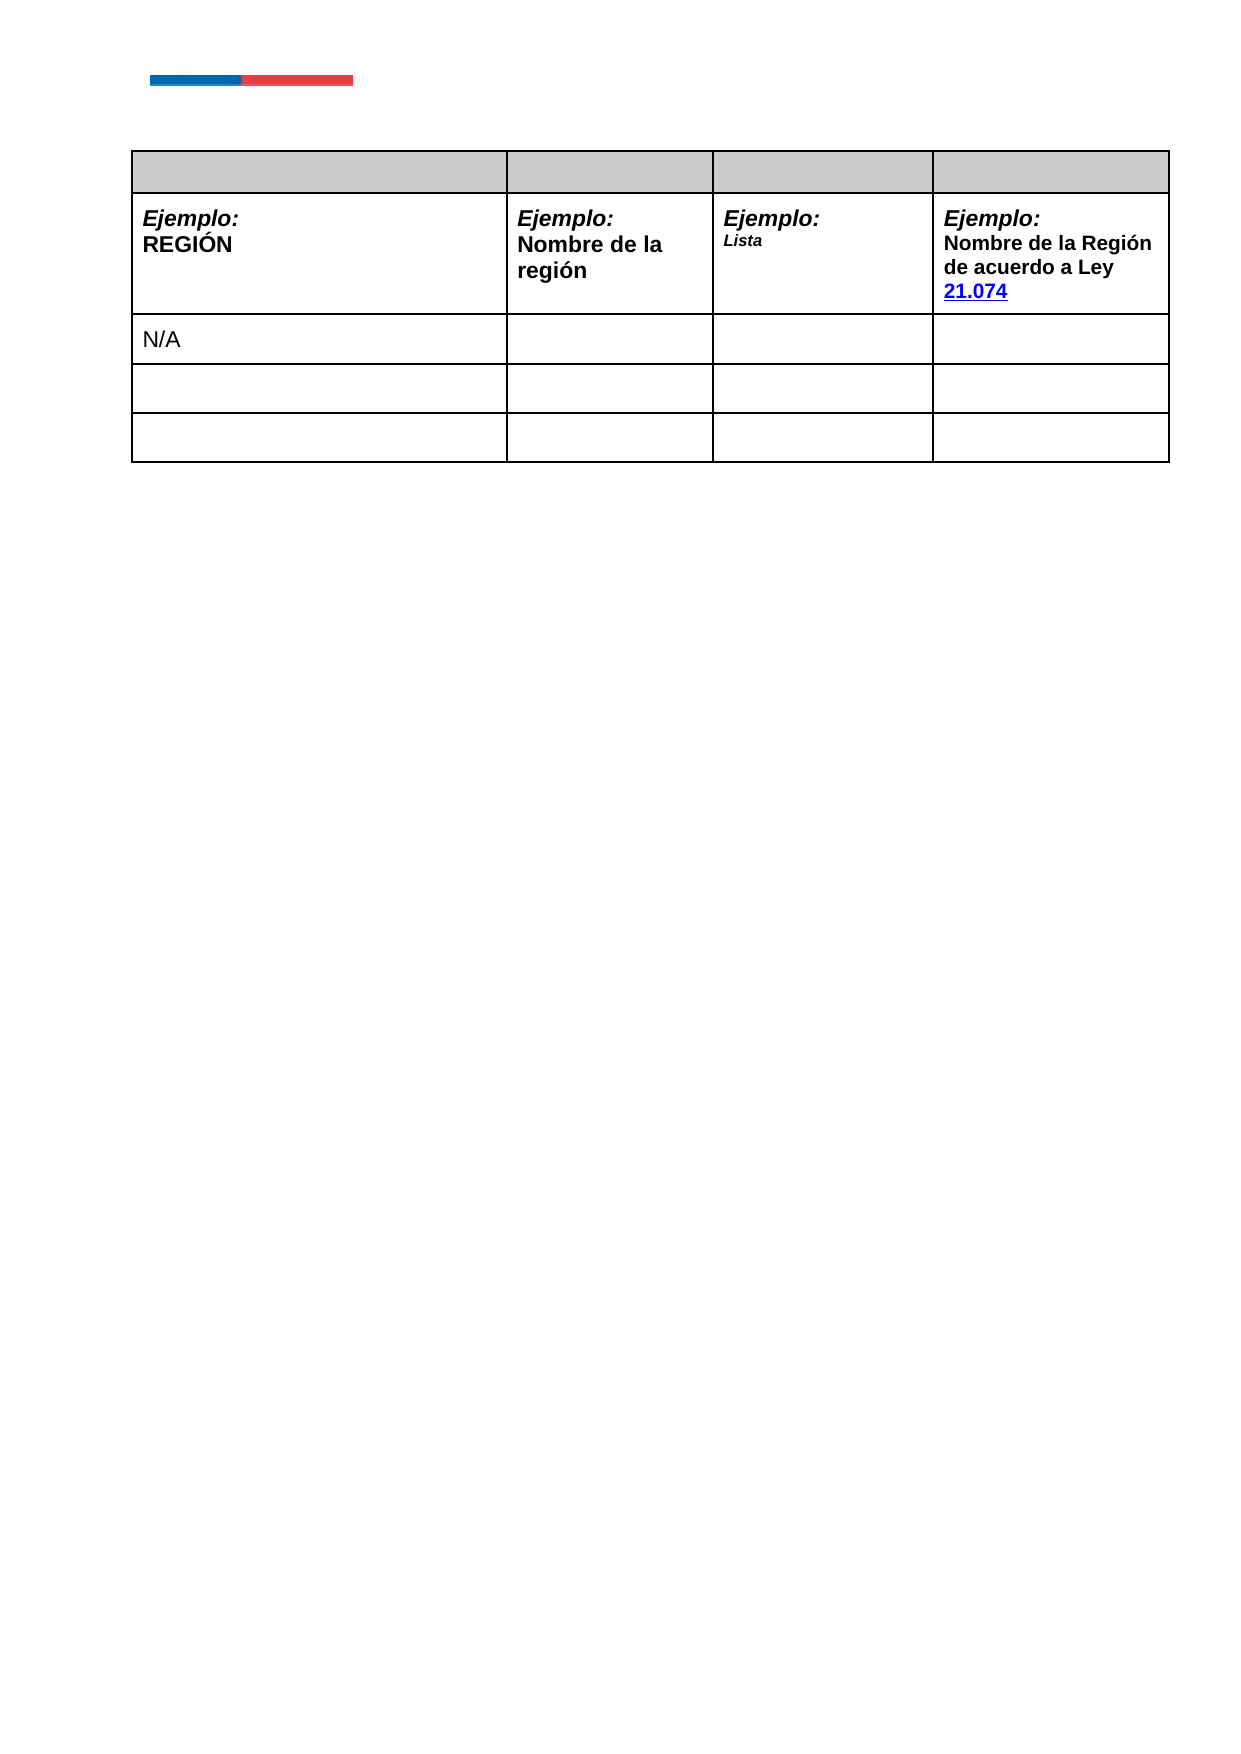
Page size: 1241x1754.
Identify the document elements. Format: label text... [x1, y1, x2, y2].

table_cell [714, 152, 932, 192]
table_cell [508, 152, 712, 192]
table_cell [934, 152, 1168, 192]
picture [150, 75, 354, 86]
table_cell [133, 365, 506, 412]
table_cell Ejemplo: Nombre de la región [508, 194, 712, 313]
table_cell [714, 365, 932, 412]
table_cell N/A [133, 315, 506, 362]
table_cell [934, 315, 1168, 362]
table_cell [714, 315, 932, 362]
table_cell [133, 414, 506, 461]
table_cell Ejemplo: REGIÓN [133, 194, 506, 313]
table_cell [508, 315, 712, 362]
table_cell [133, 152, 506, 192]
table_cell [714, 414, 932, 461]
table_cell [934, 414, 1168, 461]
table_cell Ejemplo: Lista [714, 194, 932, 313]
table_cell [508, 365, 712, 412]
table_cell [508, 414, 712, 461]
table_cell Ejemplo: Nombre de la Región de acuerdo a Ley 21.074 [934, 194, 1168, 313]
table_cell [934, 365, 1168, 412]
